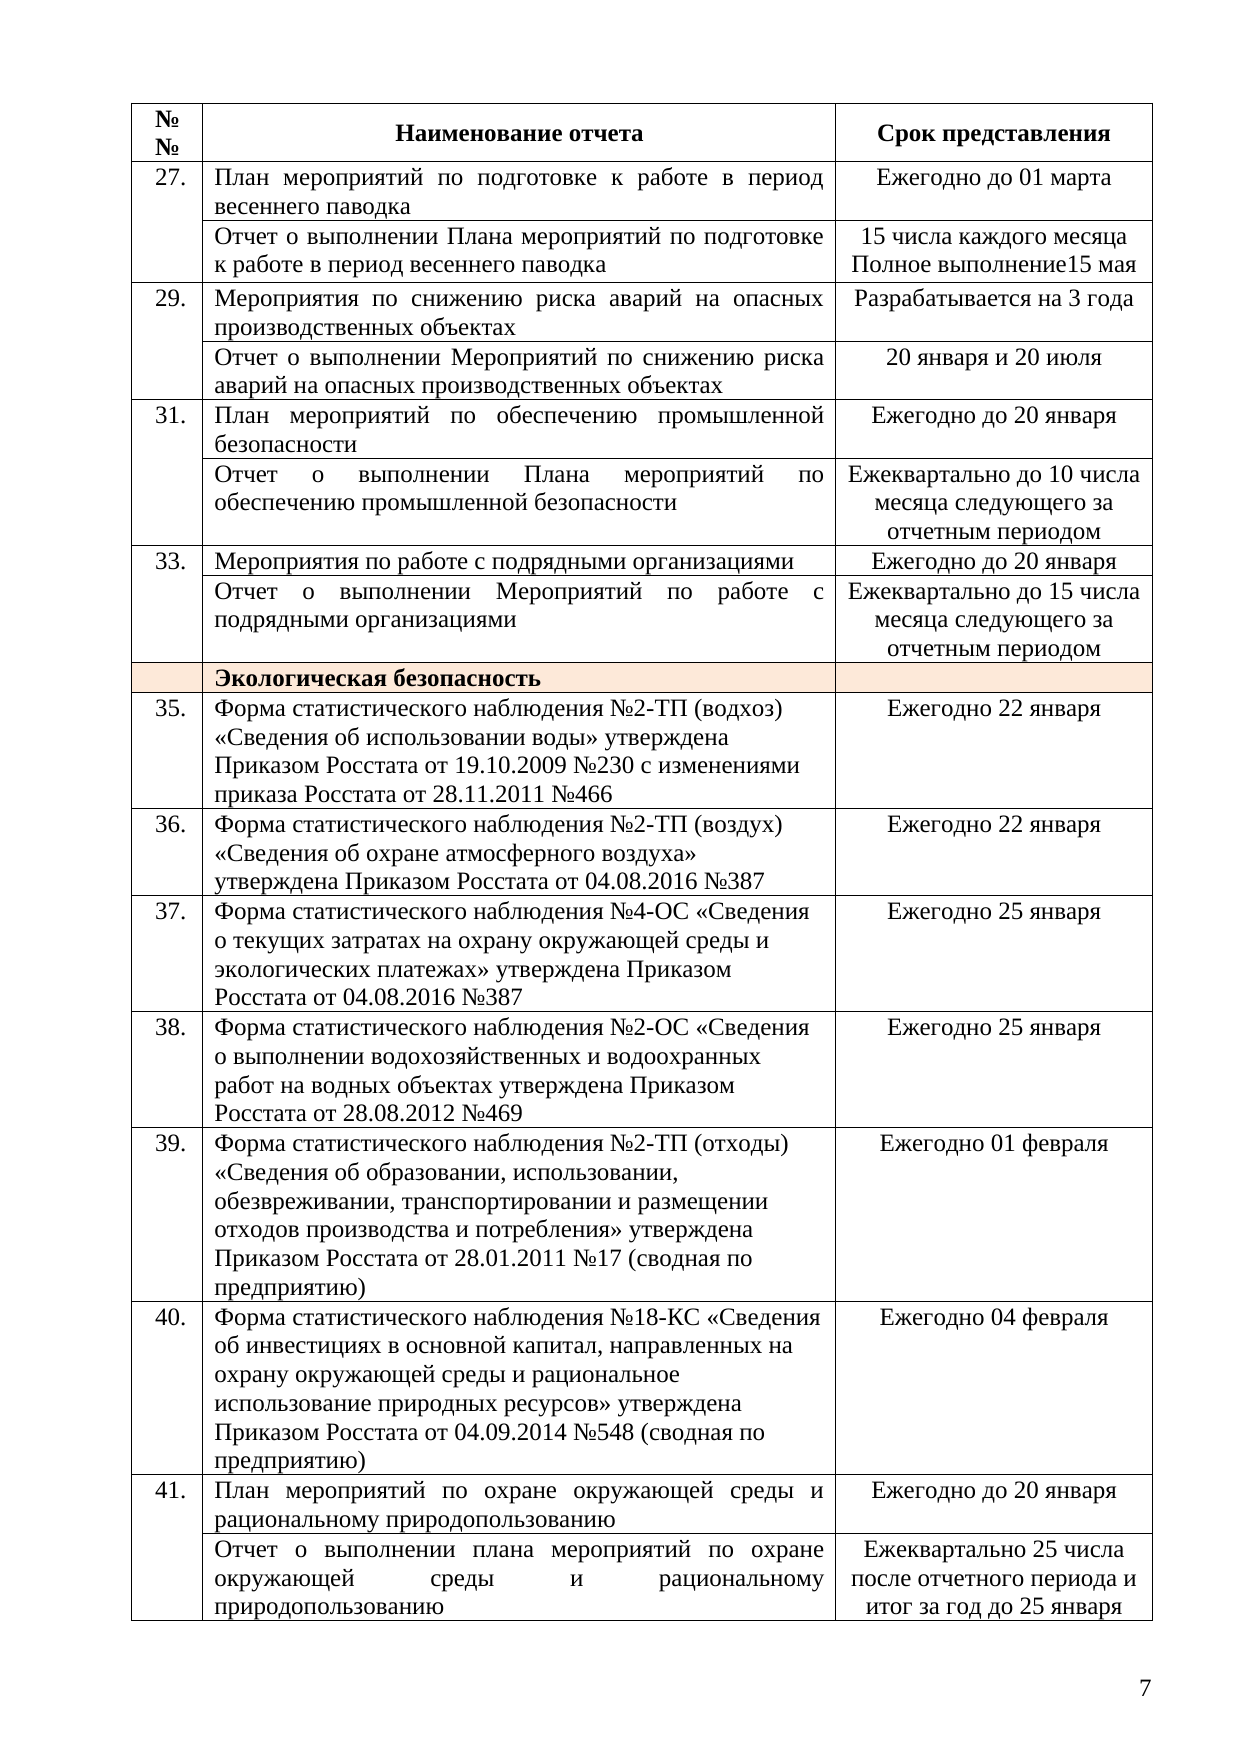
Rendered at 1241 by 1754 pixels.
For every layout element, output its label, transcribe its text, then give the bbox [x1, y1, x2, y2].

table_cell Отчет о выполнении Плана мероприятий по обеспечению промышленной безопасности [203, 459, 835, 545]
table_cell Ежегодно до 01 марта [836, 162, 1152, 220]
table_cell [132, 809, 202, 895]
table_cell Ежегодно 22 января [836, 809, 1152, 895]
table_cell Форма статистического наблюдения №2-ТП (водхоз) «Сведения об использовании воды» утверждена Приказом Росстата от 19.10.2009 №230 с изменениями приказа Росстата от 28.11.2011 №466 [203, 693, 835, 808]
table_cell 15 числа каждого месяца Полное выполнение15 мая [836, 221, 1152, 282]
table_cell Форма статистического наблюдения №18-КС «Сведения об инвестициях в основной капитал, направленных на охрану окружающей среды и рациональное использование природных ресурсов» утверждена Приказом Росстата от 04.09.2014 №548 (сводная по предприятию) [203, 1302, 835, 1474]
table_cell Ежегодно до 20 января [836, 1475, 1152, 1533]
table_cell Ежеквартально до 10 числа месяца следующего за отчетным периодом [836, 459, 1152, 545]
table_header Наименование отчета [203, 104, 835, 161]
table_cell Ежегодно 25 января [836, 1012, 1152, 1127]
table_cell Форма статистического наблюдения №2-ТП (воздух) «Сведения об охране атмосферного воздуха» утверждена Приказом Росстата от 04.08.2016 №387 [203, 809, 835, 895]
table_cell План мероприятий по подготовке к работе в период весеннего паводка [203, 162, 835, 220]
table_cell [132, 896, 202, 1011]
table_cell Форма статистического наблюдения №2-ТП (отходы) «Сведения об образовании, использовании, обезвреживании, транспортировании и размещении отходов производства и потребления» утверждена Приказом Росстата от 28.01.2011 №17 (сводная по предприятию) [203, 1128, 835, 1301]
table_cell Мероприятия по работе с подрядными организациями [203, 546, 835, 575]
table_cell Ежегодно 04 февраля [836, 1302, 1152, 1474]
table_cell Отчет о выполнении плана мероприятий по охране окружающей среды и рациональному природопользованию [203, 1534, 835, 1620]
table_cell [132, 693, 202, 808]
table_cell [132, 283, 202, 399]
table_cell Экологическая безопасность [203, 663, 835, 692]
table_cell Ежегодно 25 января [836, 896, 1152, 1011]
table_cell [132, 1128, 202, 1301]
table_cell Ежегодно до 20 января [836, 400, 1152, 458]
table_cell Отчет о выполнении Мероприятий по работе с подрядными организациями [203, 576, 835, 662]
table_header Срок представления [836, 104, 1152, 161]
table_cell Форма статистического наблюдения №2-ОС «Сведения о выполнении водохозяйственных и водоохранных работ на водных объектах утверждена Приказом Росстата от 28.08.2012 №469 [203, 1012, 835, 1127]
table_cell Разрабатывается на 3 года [836, 283, 1152, 341]
table_header №№ [132, 104, 202, 161]
table_cell Ежеквартально до 15 числа месяца следующего за отчетным периодом [836, 576, 1152, 662]
table_cell План мероприятий по обеспечению промышленной безопасности [203, 400, 835, 458]
table_cell 20 января и 20 июля [836, 342, 1152, 399]
table_cell [132, 1302, 202, 1474]
table_cell Форма статистического наблюдения №4-ОС «Сведения о текущих затратах на охрану окружающей среды и экологических платежах» утверждена Приказом Росстата от 04.08.2016 №387 [203, 896, 835, 1011]
table_cell Мероприятия по снижению риска аварий на опасных производственных объектах [203, 283, 835, 341]
table_cell Ежегодно до 20 января [836, 546, 1152, 575]
table_cell [132, 546, 202, 662]
table_cell [132, 663, 202, 692]
table_cell Ежегодно 01 февраля [836, 1128, 1152, 1301]
table_cell [132, 1475, 202, 1620]
table_cell [132, 400, 202, 545]
table_cell [132, 1012, 202, 1127]
table_cell Отчет о выполнении Плана мероприятий по подготовке к работе в период весеннего паводка [203, 221, 835, 282]
table_cell Ежеквартально 25 числа после отчетного периода и итог за год до 25 января [836, 1534, 1152, 1620]
table_cell Отчет о выполнении Мероприятий по снижению риска аварий на опасных производственных объектах [203, 342, 835, 399]
table_cell [132, 162, 202, 282]
table_cell [836, 663, 1152, 692]
table_cell План мероприятий по охране окружающей среды и рациональному природопользованию [203, 1475, 835, 1533]
table_cell Ежегодно 22 января [836, 693, 1152, 808]
